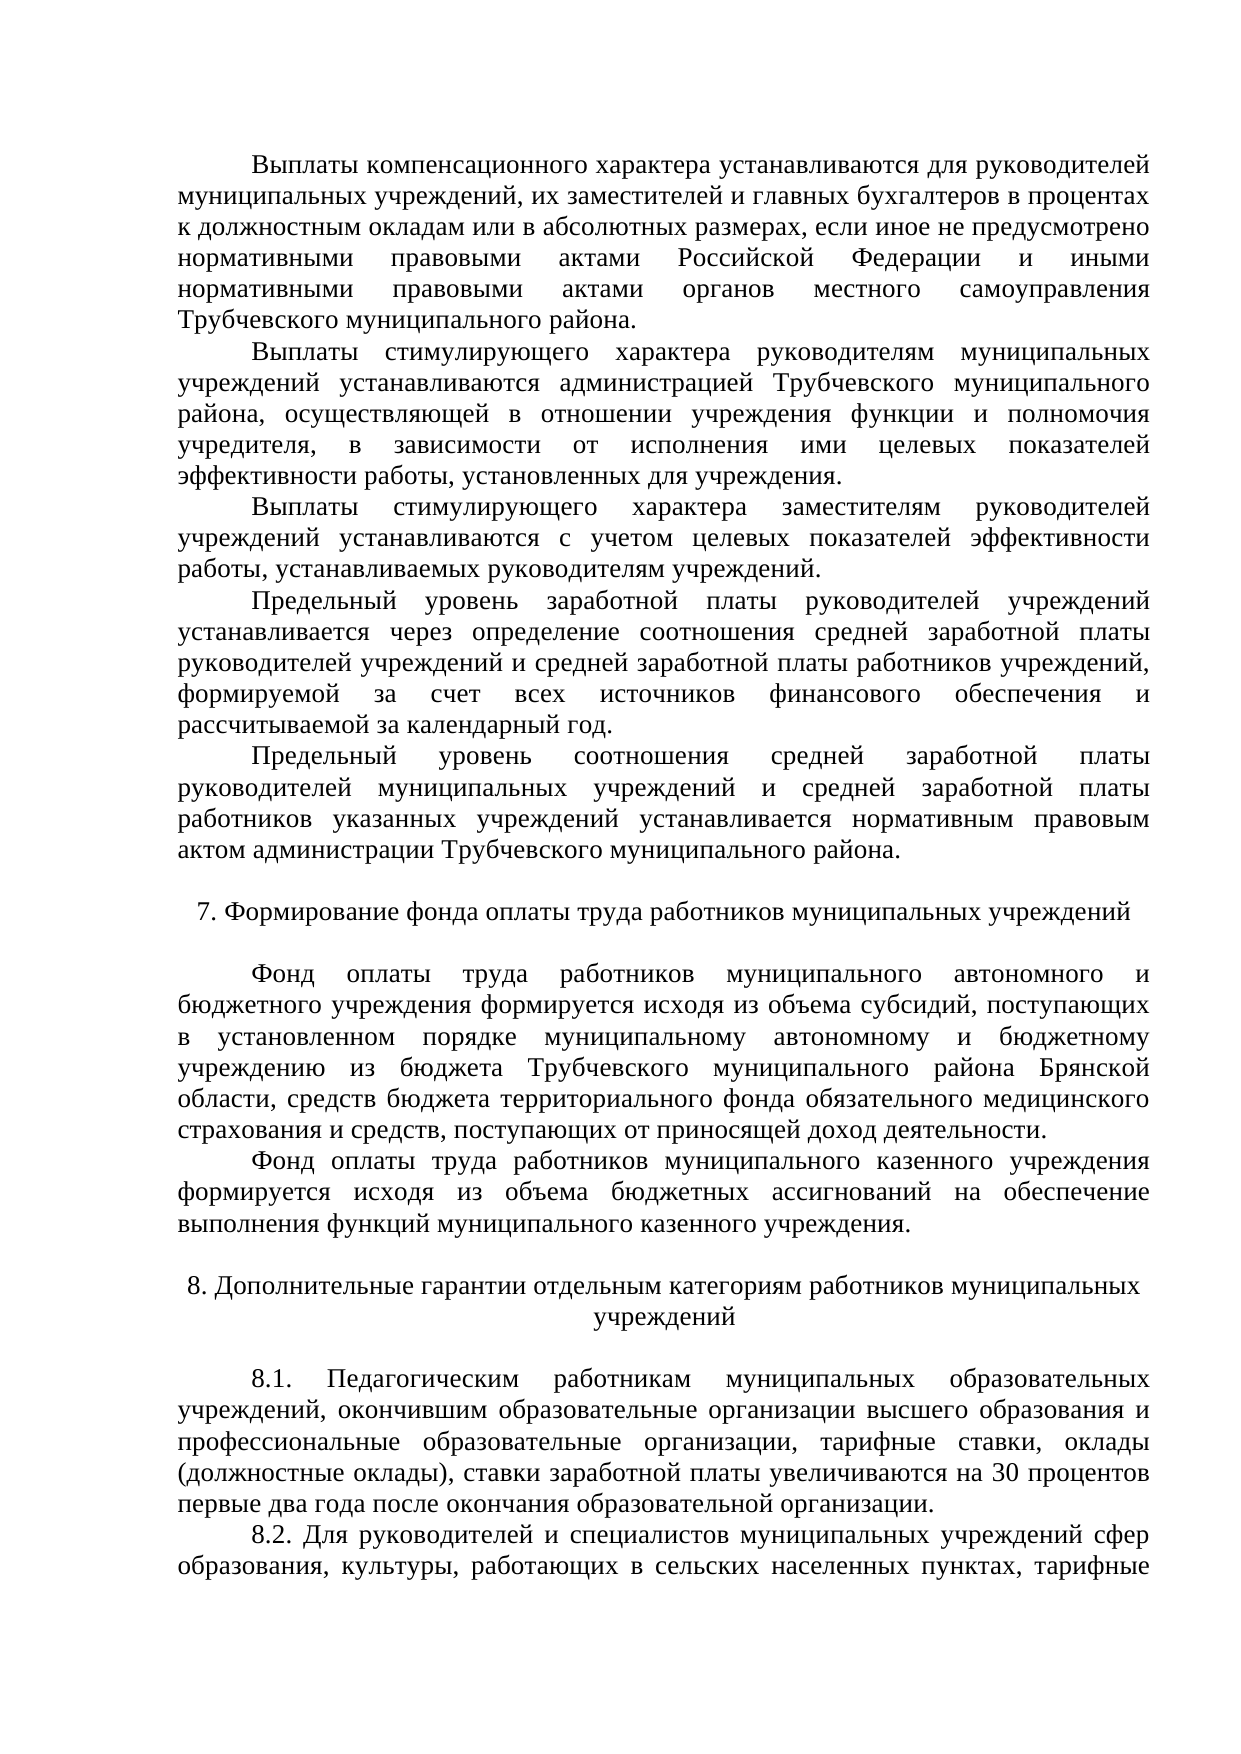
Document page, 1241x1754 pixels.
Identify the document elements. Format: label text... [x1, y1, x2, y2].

text Предельный уровень соотношения средней заработной платы руководителей муниципальных учреждений и средней заработной платы работников указанных учреждений устанавливается нормативным правовым актом администрации Трубчевского муниципального района. [177, 739, 1152, 864]
text 8. Дополнительные гарантии отдельным категориям работников муниципальных учреждений [177, 1269, 1152, 1331]
text Выплаты компенсационного характера устанавливаются для руководителей муниципальных учреждений, их заместителей и главных бухгалтеров в процентах к должностным окладам или в абсолютных размерах, если иное не предусмотрено нормативными правовыми актами Российской Федерации и иными нормативными правовыми актами органов местного самоуправления Трубчевского муниципального района. [177, 148, 1152, 334]
text 7. Формирование фонда оплаты труда работников муниципальных учреждений [177, 895, 1152, 926]
text Выплаты стимулирующего характера заместителям руководителей учреждений устанавливаются с учетом целевых показателей эффективности работы, устанавливаемых руководителям учреждений. [177, 490, 1152, 584]
text Фонд оплаты труда работников муниципального автономного и бюджетного учреждения формируется исходя из объема субсидий, поступающих в установленном порядке муниципальному автономному и бюджетному учреждению из бюджета Трубчевского муниципального района Брянской области, средств бюджета территориального фонда обязательного медицинского страхования и средств, поступающих от приносящей доход деятельности. [177, 957, 1152, 1144]
text Фонд оплаты труда работников муниципального казенного учреждения формируется исходя из объема бюджетных ассигнований на обеспечение выполнения функций муниципального казенного учреждения. [177, 1144, 1152, 1238]
text Предельный уровень заработной платы руководителей учреждений устанавливается через определение соотношения средней заработной платы руководителей учреждений и средней заработной платы работников учреждений, формируемой за счет всех источников финансового обеспечения и рассчитываемой за календарный год. [177, 584, 1152, 739]
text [177, 1518, 1152, 1580]
text Выплаты стимулирующего характера руководителям муниципальных учреждений устанавливаются администрацией Трубчевского муниципального района, осуществляющей в отношении учреждения функции и полномочия учредителя, в зависимости от исполнения ими целевых показателей эффективности работы, установленных для учреждения. [177, 334, 1152, 490]
text 8.1. Педагогическим работникам муниципальных образовательных учреждений, окончившим образовательные организации высшего образования и профессиональные образовательные организации, тарифные ставки, оклады (должностные оклады), ставки заработной платы увеличиваются на 30 процентов первые два года после окончания образовательной организации. [177, 1362, 1152, 1518]
